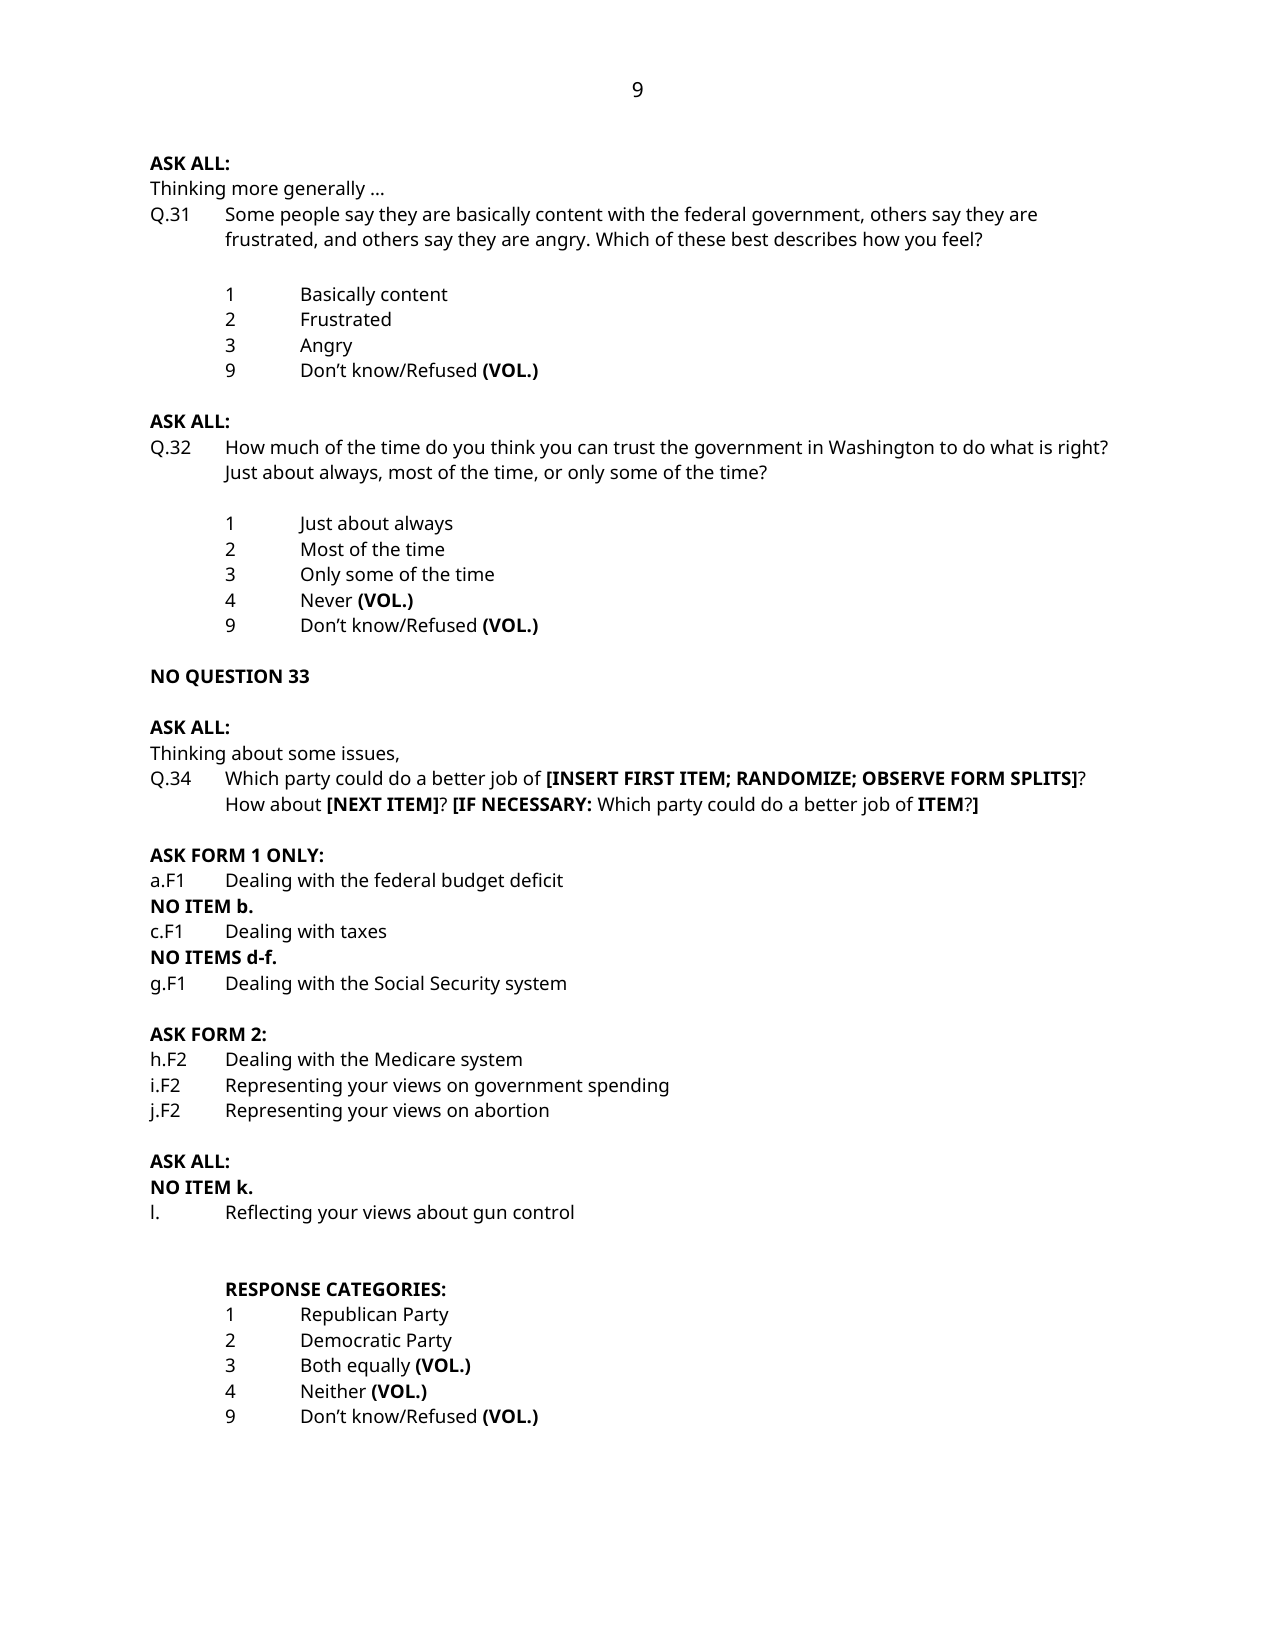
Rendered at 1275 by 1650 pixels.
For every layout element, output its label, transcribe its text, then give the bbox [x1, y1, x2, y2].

text 4 Neither (VOL.) [225, 1378, 1125, 1404]
text 1 Republican Party [225, 1302, 1125, 1327]
text ASK ALL: [150, 150, 1125, 176]
text Q.32 How much of the time do you think you can trust the government in Washington to do what is right? Just about always, most of the time, or only some of the time? [150, 434, 1125, 485]
text NO ITEM k. [150, 1174, 1125, 1199]
text ASK ALL: [150, 408, 1125, 434]
text NO ITEMS d-f. [150, 944, 1125, 970]
text l. Reflecting your views about gun control [150, 1199, 1125, 1225]
text RESPONSE CATEGORIES: [225, 1276, 1125, 1302]
text 3 Only some of the time [150, 562, 1125, 587]
text ASK ALL: [150, 715, 1125, 740]
text 9 Don’t know/Refused (VOL.) [150, 357, 1125, 383]
text Q.31 Some people say they are basically content with the federal government, others say they are frustrated, and others say they are angry. Which of these best describes how you feel? [150, 201, 1125, 252]
text 9 Don’t know/Refused (VOL.) [150, 613, 1125, 638]
text ASK FORM 1 ONLY: [150, 842, 1125, 868]
text j.F2 Representing your views on abortion [150, 1097, 1125, 1123]
text Thinking more generally … [150, 176, 1125, 201]
text Thinking about some issues, [150, 740, 1125, 766]
text 1 Just about always [150, 511, 1125, 536]
text 4 Never (VOL.) [150, 587, 1125, 613]
text i.F2 Representing your views on government spending [150, 1072, 1125, 1097]
text 3 Both equally (VOL.) [225, 1353, 1125, 1378]
text ASK ALL: [150, 1148, 1125, 1174]
text g.F1 Dealing with the Social Security system [150, 970, 1125, 995]
text NO ITEM b. [150, 893, 1125, 919]
text ASK FORM 2: [150, 1021, 1125, 1046]
text 2 Democratic Party [225, 1327, 1125, 1353]
text 2 Frustrated [150, 306, 1125, 332]
text h.F2 Dealing with the Medicare system [150, 1046, 1125, 1072]
text 2 Most of the time [150, 536, 1125, 562]
text 1 Basically content [150, 281, 1125, 306]
text 9 Don’t know/Refused (VOL.) [225, 1404, 1125, 1429]
text NO QUESTION 33 [150, 664, 1125, 689]
text 3 Angry [150, 332, 1125, 357]
text c.F1 Dealing with taxes [150, 919, 1125, 944]
text a.F1 Dealing with the federal budget deficit [150, 868, 1125, 893]
text Q.34 Which party could do a better job of [INSERT FIRST ITEM; RANDOMIZE; OBSERVE FORM SPLITS]? How about [NEXT ITEM]? [IF NECESSARY: Which party could do a better job of ITEM?] [150, 766, 1125, 817]
